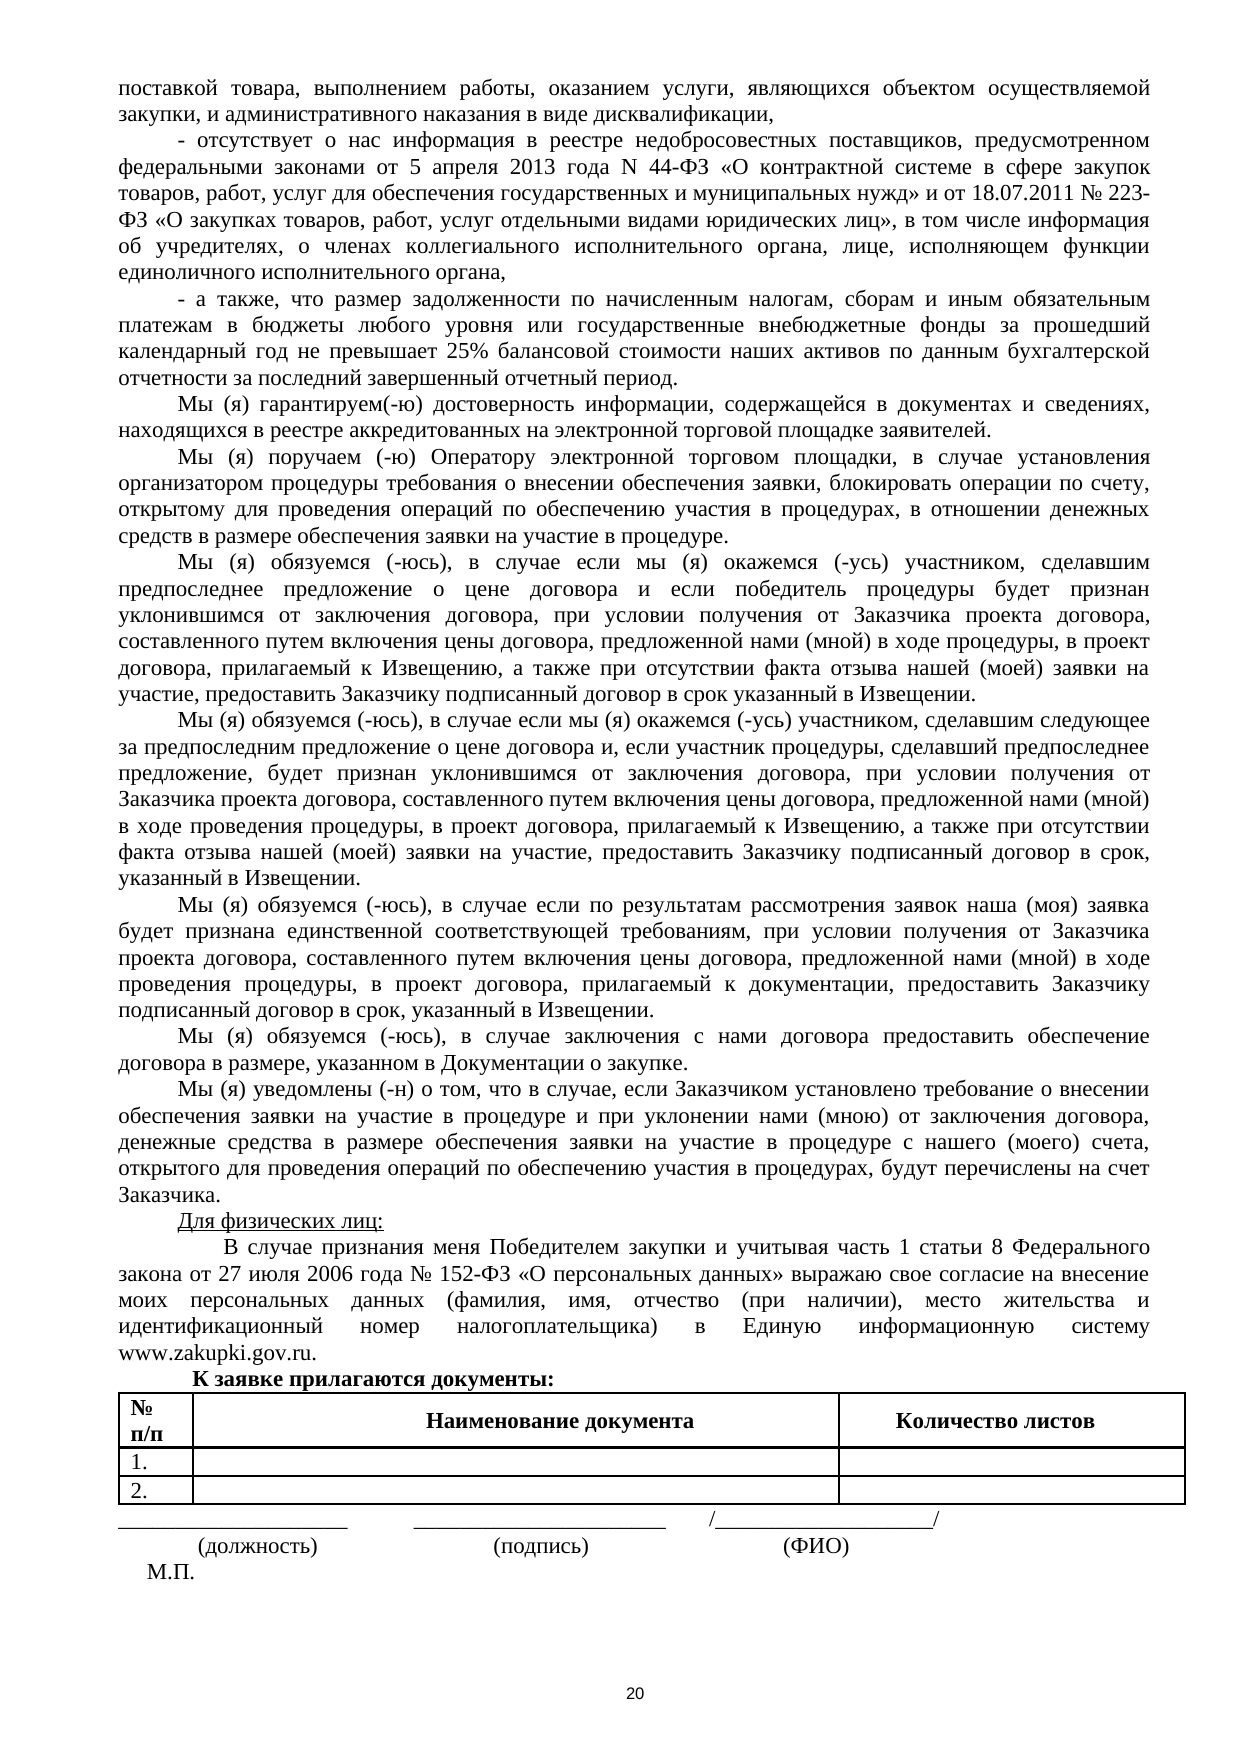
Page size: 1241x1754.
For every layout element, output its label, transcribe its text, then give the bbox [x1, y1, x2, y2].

text ____________________ ______________________ /___________________/ [118, 1505, 1152, 1532]
text Мы (я) обязуемся (-юсь), в случае если мы (я) окажемся (-усь) участником, сделавшим следующее за предпоследним предложение о цене договора и, если участник процедуры, сделавший предпоследнее предложение, будет признан уклонившимся от заключения договора, при условии получения от Заказчика проекта договора, составленного путем включения цены договора, предложенной нами (мной) в ходе проведения процедуры, в проект договора, прилагаемый к Извещению, а также при отсутствии факта отзыва нашей (моей) заявки на участие, предоставить Заказчику подписанный договор в срок, указанный в Извещении. [118, 706, 1152, 891]
table_header Количество листов [840, 1394, 1184, 1446]
text М.П. [118, 1558, 1152, 1584]
text Мы (я) уведомлены (-н) о том, что в случае, если Заказчиком установлено требование о внесении обеспечения заявки на участие в процедуре и при уклонении нами (мною) от заключения договора, денежные средства в размере обеспечения заявки на участие в процедуре с нашего (моего) счета, открытого для проведения операций по обеспечению участия в процедурах, будут перечислены на счет Заказчика. [118, 1075, 1152, 1207]
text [118, 74, 1152, 127]
table_cell 2. [120, 1477, 192, 1503]
table_header № п/п [120, 1394, 192, 1446]
text В случае признания меня Победителем закупки и учитывая часть 1 статьи 8 Федерального закона от 27 июля 2006 года № 152-ФЗ «О персональных данных» выражаю свое согласие на внесение моих персональных данных (фамилия, имя, отчество (при наличии), место жительства и идентификационный номер налогоплательщика) в Единую информационную систему www.zakupki.gov.ru. [118, 1233, 1152, 1365]
text Мы (я) гарантируем(-ю) достоверность информации, содержащейся в документах и сведениях, находящихся в реестре аккредитованных на электронной торговой площадке заявителей. [118, 390, 1152, 443]
table_cell [840, 1449, 1184, 1475]
text - а также, что размер задолженности по начисленным налогам, сборам и иным обязательным платежам в бюджеты любого уровня или государственные внебюджетные фонды за прошедший календарный год не превышает 25% балансовой стоимости наших активов по данным бухгалтерской отчетности за последний завершенный отчетный период. [118, 285, 1152, 390]
table_cell [194, 1449, 838, 1475]
table_cell [840, 1477, 1184, 1503]
text Мы (я) обязуемся (-юсь), в случае если по результатам рассмотрения заявок наша (моя) заявка будет признана единственной соответствующей требованиям, при условии получения от Заказчика проекта договора, составленного путем включения цены договора, предложенной нами (мной) в ходе проведения процедуры, в проект договора, прилагаемый к документации, предоставить Заказчику подписанный договор в срок, указанный в Извещении. [118, 891, 1152, 1023]
text Мы (я) поручаем (-ю) Оператору электронной торговом площадки, в случае установления организатором процедуры требования о внесении обеспечения заявки, блокировать операции по счету, открытому для проведения операций по обеспечению участия в процедурах, в отношении денежных средств в размере обеспечения заявки на участие в процедуре. [118, 443, 1152, 548]
table_cell [194, 1477, 838, 1503]
text Для физических лиц: [118, 1207, 1152, 1233]
text К заявке прилагаются документы: [118, 1365, 1152, 1392]
table_header Наименование документа [194, 1394, 838, 1446]
list - отсутствует о нас информация в реестре недобросовестных поставщиков, предусмотренном федеральными законами от 5 апреля 2013 года N 44-ФЗ «О контрактной системе в сфере закупок товаров, работ, услуг для обеспечения государственных и муниципальных нужд» и от 18.07.2011 № 223-ФЗ «О закупках товаров, работ, услуг отдельными видами юридических лиц», в том числе информация об учредителях, о членах коллегиального исполнительного органа, лице, исполняющем функции единоличного исполнительного органа, [118, 127, 1152, 285]
text Мы (я) обязуемся (-юсь), в случае заключения с нами договора предоставить обеспечение договора в размере, указанном в Документации о закупке. [118, 1023, 1152, 1075]
table_cell 1. [120, 1449, 192, 1475]
text (должность) (подпись) (ФИО) [118, 1532, 1152, 1558]
text Мы (я) обязуемся (-юсь), в случае если мы (я) окажемся (-усь) участником, сделавшим предпоследнее предложение о цене договора и если победитель процедуры будет признан уклонившимся от заключения договора, при условии получения от Заказчика проекта договора, составленного путем включения цены договора, предложенной нами (мной) в ходе процедуры, в проект договора, прилагаемый к Извещению, а также при отсутствии факта отзыва нашей (моей) заявки на участие, предоставить Заказчику подписанный договор в срок указанный в Извещении. [118, 548, 1152, 706]
